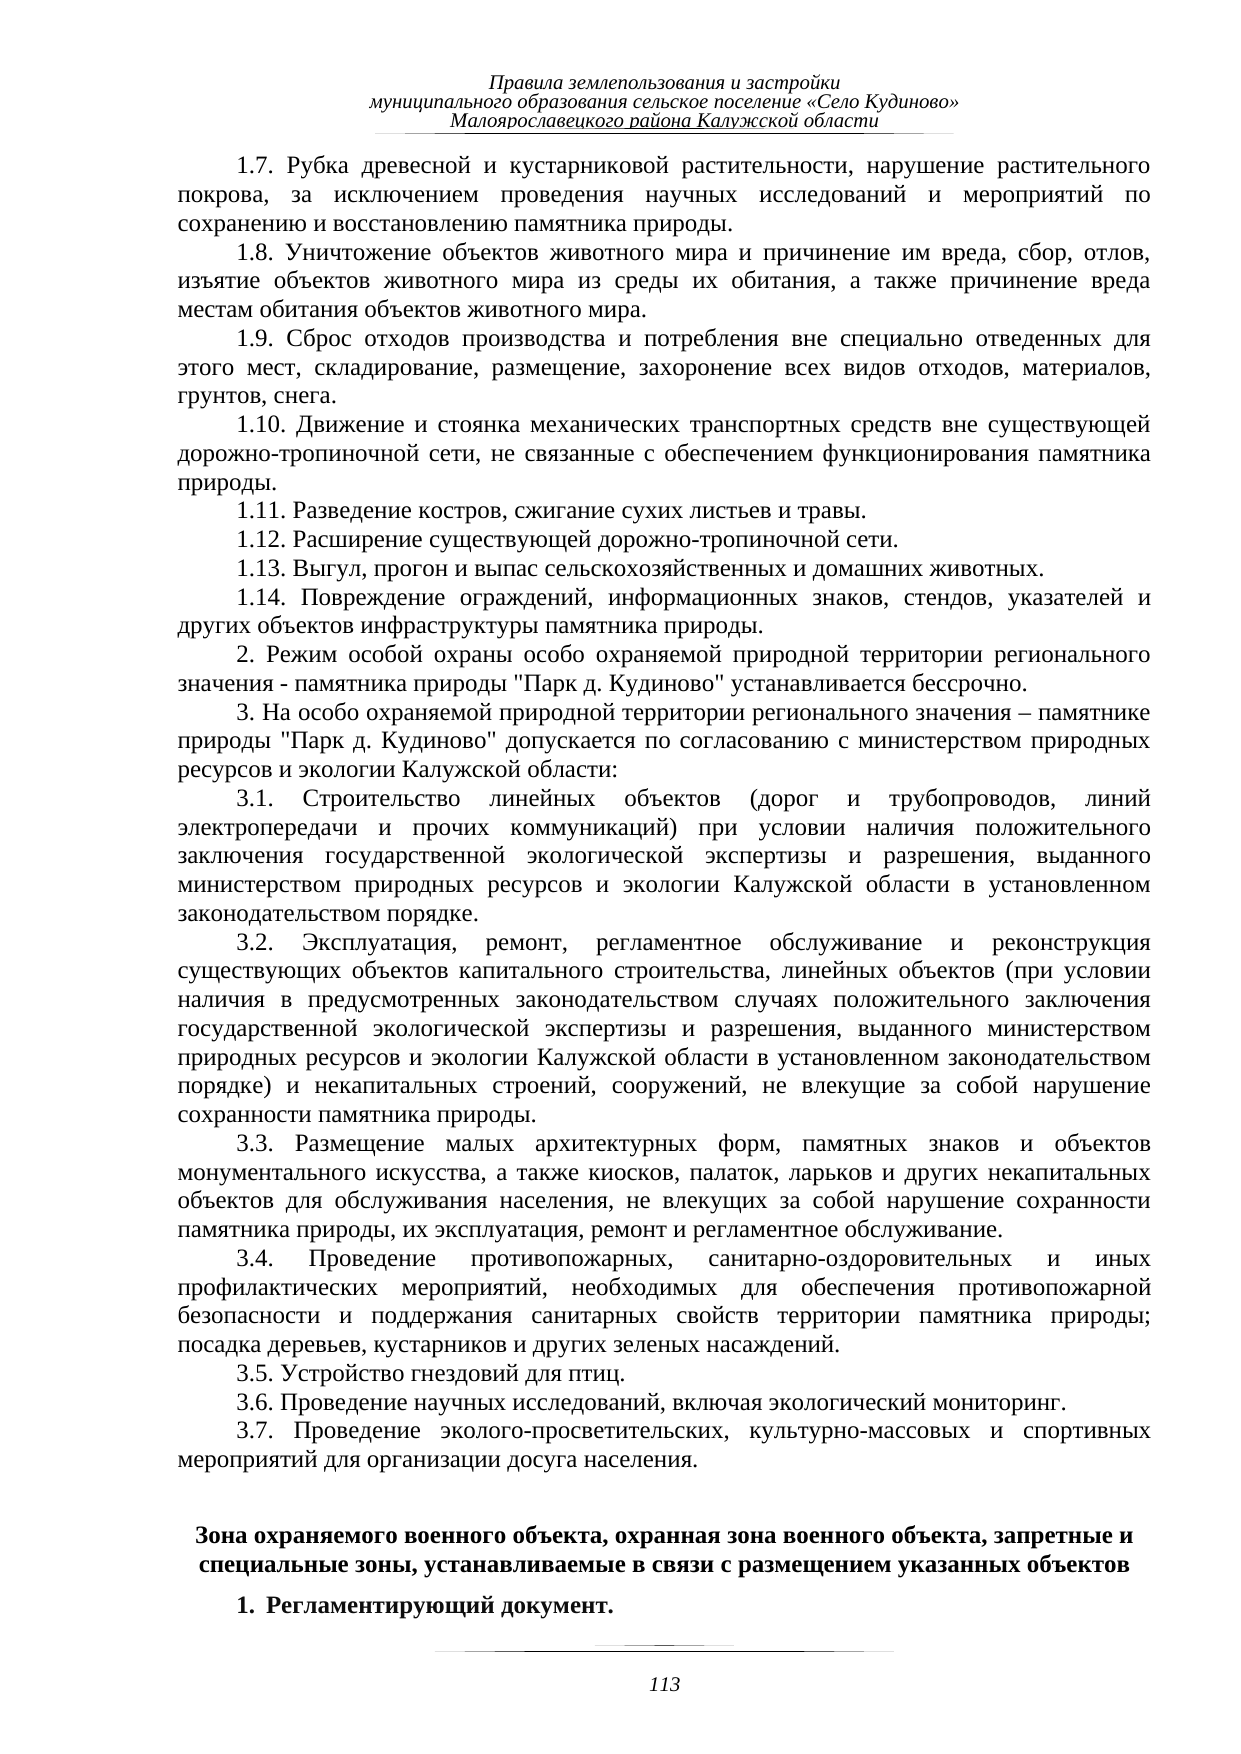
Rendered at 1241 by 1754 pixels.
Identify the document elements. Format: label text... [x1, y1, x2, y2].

text 3. На особо охраняемой природной территории регионального значения – памятнике природы "Парк д. Кудиново" допускается по согласованию с министерством природных ресурсов и экологии Калужской области: [177, 697, 1152, 783]
text 3.1. Строительство линейных объектов (дорог и трубопроводов, линий электропередачи и прочих коммуникаций) при условии наличия положительного заключения государственной экологической экспертизы и разрешения, выданного министерством природных ресурсов и экологии Калужской области в установленном законодательством порядке. [177, 783, 1152, 927]
text 1.14. Повреждение ограждений, информационных знаков, стендов, указателей и других объектов инфраструктуры памятника природы. [177, 582, 1152, 639]
text 3.4. Проведение противопожарных, санитарно-оздоровительных и иных профилактических мероприятий, необходимых для обеспечения противопожарной безопасности и поддержания санитарных свойств территории памятника природы; посадка деревьев, кустарников и других зеленых насаждений. [177, 1243, 1152, 1358]
text 3.5. Устройство гнездовий для птиц. [177, 1358, 1152, 1387]
text 2. Режим особой охраны особо охраняемой природной территории регионального значения - памятника природы "Парк д. Кудиново" устанавливается бессрочно. [177, 639, 1152, 697]
list Регламентирующий документ. [236, 1591, 1152, 1619]
text 1.9. Сброс отходов производства и потребления вне специально отведенных для этого мест, складирование, размещение, захоронение всех видов отходов, материалов, грунтов, снега. [177, 323, 1152, 409]
text 3.7. Проведение эколого-просветительских, культурно-массовых и спортивных мероприятий для организации досуга населения. [177, 1416, 1152, 1473]
text 3.6. Проведение научных исследований, включая экологический мониторинг. [177, 1387, 1152, 1416]
text 1.11. Разведение костров, сжигание сухих листьев и травы. [177, 496, 1152, 524]
text 1.13. Выгул, прогон и выпас сельскохозяйственных и домашних животных. [177, 553, 1152, 582]
text 1.10. Движение и стоянка механических транспортных средств вне существующей дорожно-тропиночной сети, не связанные с обеспечением функционирования памятника природы. [177, 409, 1152, 496]
text 3.3. Размещение малых архитектурных форм, памятных знаков и объектов монументального искусства, а также киосков, палаток, ларьков и других некапитальных объектов для обслуживания населения, не влекущих за собой нарушение сохранности памятника природы, их эксплуатация, ремонт и регламентное обслуживание. [177, 1128, 1152, 1243]
text 3.2. Эксплуатация, ремонт, регламентное обслуживание и реконструкция существующих объектов капитального строительства, линейных объектов (при условии наличия в предусмотренных законодательством случаях положительного заключения государственной экологической экспертизы и разрешения, выданного министерством природных ресурсов и экологии Калужской области в установленном законодательством порядке) и некапитальных строений, сооружений, не влекущие за собой нарушение сохранности памятника природы. [177, 927, 1152, 1128]
text 1.12. Расширение существующей дорожно-тропиночной сети. [177, 524, 1152, 553]
text 1.8. Уничтожение объектов животного мира и причинение им вреда, сбор, отлов, изъятие объектов животного мира из среды их обитания, а также причинение вреда местам обитания объектов животного мира. [177, 237, 1152, 323]
text 1.7. Рубка древесной и кустарниковой растительности, нарушение растительного покрова, за исключением проведения научных исследований и мероприятий по сохранению и восстановлению памятника природы. [177, 151, 1152, 237]
text Зона охраняемого военного объекта, охранная зона военного объекта, запретные и специальные зоны, устанавливаемые в связи с размещением указанных объектов [177, 1521, 1152, 1578]
